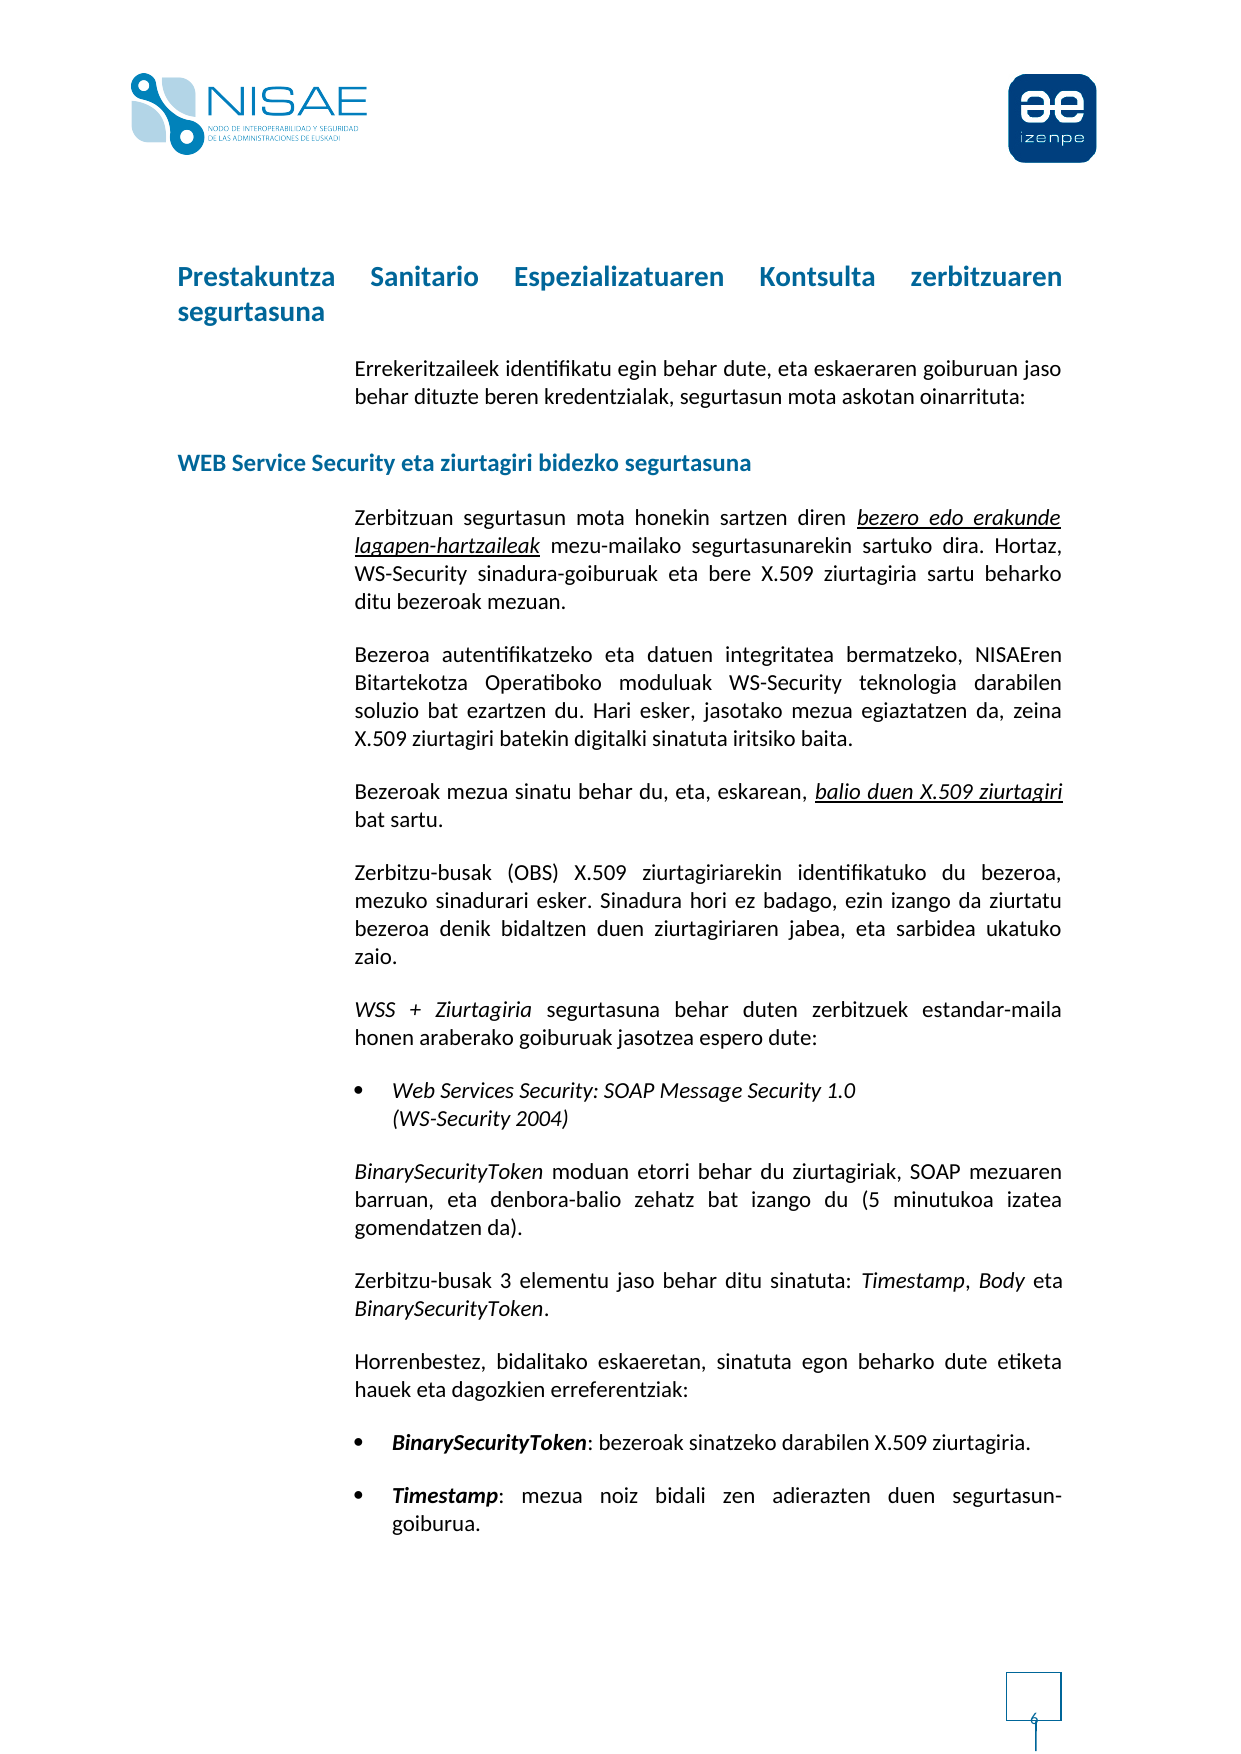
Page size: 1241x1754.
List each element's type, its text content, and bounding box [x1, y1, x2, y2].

picture [181, 131, 193, 143]
text Zerbitzu-busak 3 elementu jaso behar ditu sinatuta: Timestamp, Body eta BinarySecurityToken. [354, 1266, 1063, 1322]
text WEB Service Security eta ziurtagiri bidezko segurtasuna [177, 447, 1063, 478]
text Errekeritzaileek identifikatu egin behar dute, eta eskaeraren goiburuan jaso behar dituzte beren kredentzialak, segurtasun mota askotan oinarrituta: [354, 354, 1063, 410]
text Prestakuntza Sanitario Espezializatuaren Kontsulta zerbitzuaren segurtasuna [177, 258, 1063, 329]
list Timestamp: mezua noiz bidali zen adierazten duen segurtasun-goiburua. [354, 1482, 1063, 1538]
text WSS + Ziurtagiria segurtasuna behar duten zerbitzuek estandar-maila honen araberako goiburuak jasotzea espero dute: [354, 995, 1063, 1051]
text Bezeroa autentifikatzeko eta datuen integritatea bermatzeko, NISAEren Bitartekotza Operatiboko moduluak WS-Security teknologia darabilen soluzio bat ezartzen du. Hari esker, jasotako mezua egiaztatzen da, zeina X.509 ziurtagiri batekin digitalki sinatuta iritsiko baita. [354, 640, 1063, 752]
text Zerbitzuan segurtasun mota honekin sartzen diren bezero edo erakunde lagapen-hartzaileak mezu-mailako segurtasunarekin sartuko dira. Hortaz, WS-Security sinadura-goiburuak eta bere X.509 ziurtagiria sartu beharko ditu bezeroak mezuan. [354, 503, 1063, 615]
text Bezeroak mezua sinatu behar du, eta, eskarean, balio duen X.509 ziurtagiri bat sartu. [354, 777, 1063, 833]
picture [139, 81, 148, 90]
text BinarySecurityToken moduan etorri behar du ziurtagiriak, SOAP mezuaren barruan, eta denbora-balio zehatz bat izango du (5 minutukoa izatea gomendatzen da). [354, 1157, 1063, 1241]
picture [1007, 74, 1097, 163]
text Zerbitzu-busak (OBS) X.509 ziurtagiriarekin identifikatuko du bezeroa, mezuko sinadurari esker. Sinadura hori ez badago, ezin izango da ziurtatu bezeroa denik bidaltzen duen ziurtagiriaren jabea, eta sarbidea ukatuko zaio. [354, 858, 1063, 970]
text Horrenbestez, bidalitako eskaeretan, sinatuta egon beharko dute etiketa hauek eta dagozkien erreferentziak: [354, 1347, 1063, 1403]
text (WS-Security 2004) [354, 1104, 1063, 1132]
picture [118, 73, 180, 155]
picture [149, 73, 386, 155]
list BinarySecurityToken: bezeroak sinatzeko darabilen X.509 ziurtagiria. [354, 1428, 1063, 1457]
list Web Services Security: SOAP Message Security 1.0 [354, 1076, 1063, 1104]
